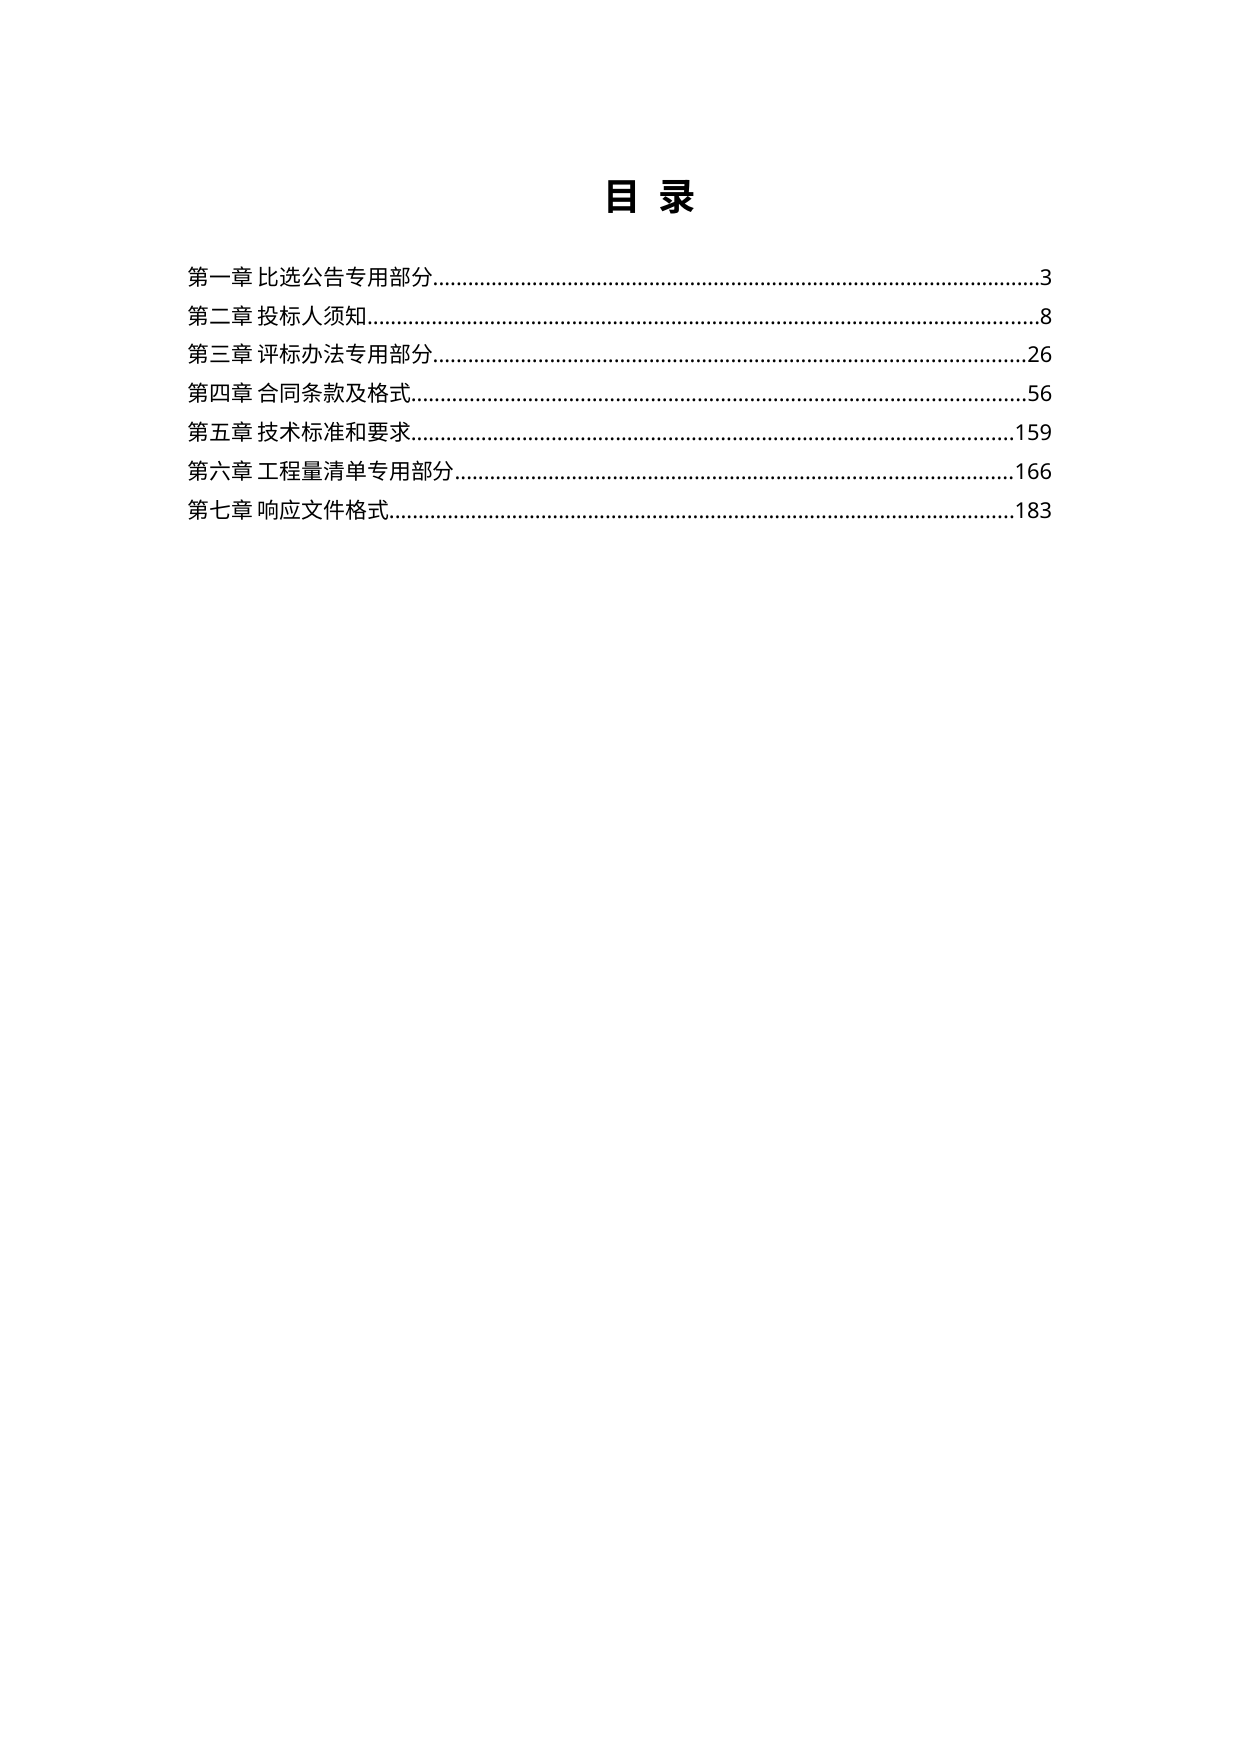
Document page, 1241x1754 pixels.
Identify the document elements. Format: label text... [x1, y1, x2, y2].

text 第一章 比选公告专用部分 3 [187, 259, 1053, 292]
text 第四章 合同条款及格式 56 [187, 376, 1053, 408]
text 目 录 [246, 162, 1053, 227]
text 第七章 响应文件格式 183 [187, 493, 1053, 525]
text 第五章 技术标准和要求 159 [187, 415, 1053, 447]
text 第二章 投标人须知 8 [187, 298, 1053, 331]
text 第六章 工程量清单专用部分 166 [187, 454, 1053, 486]
text 第三章 评标办法专用部分 26 [187, 337, 1053, 370]
